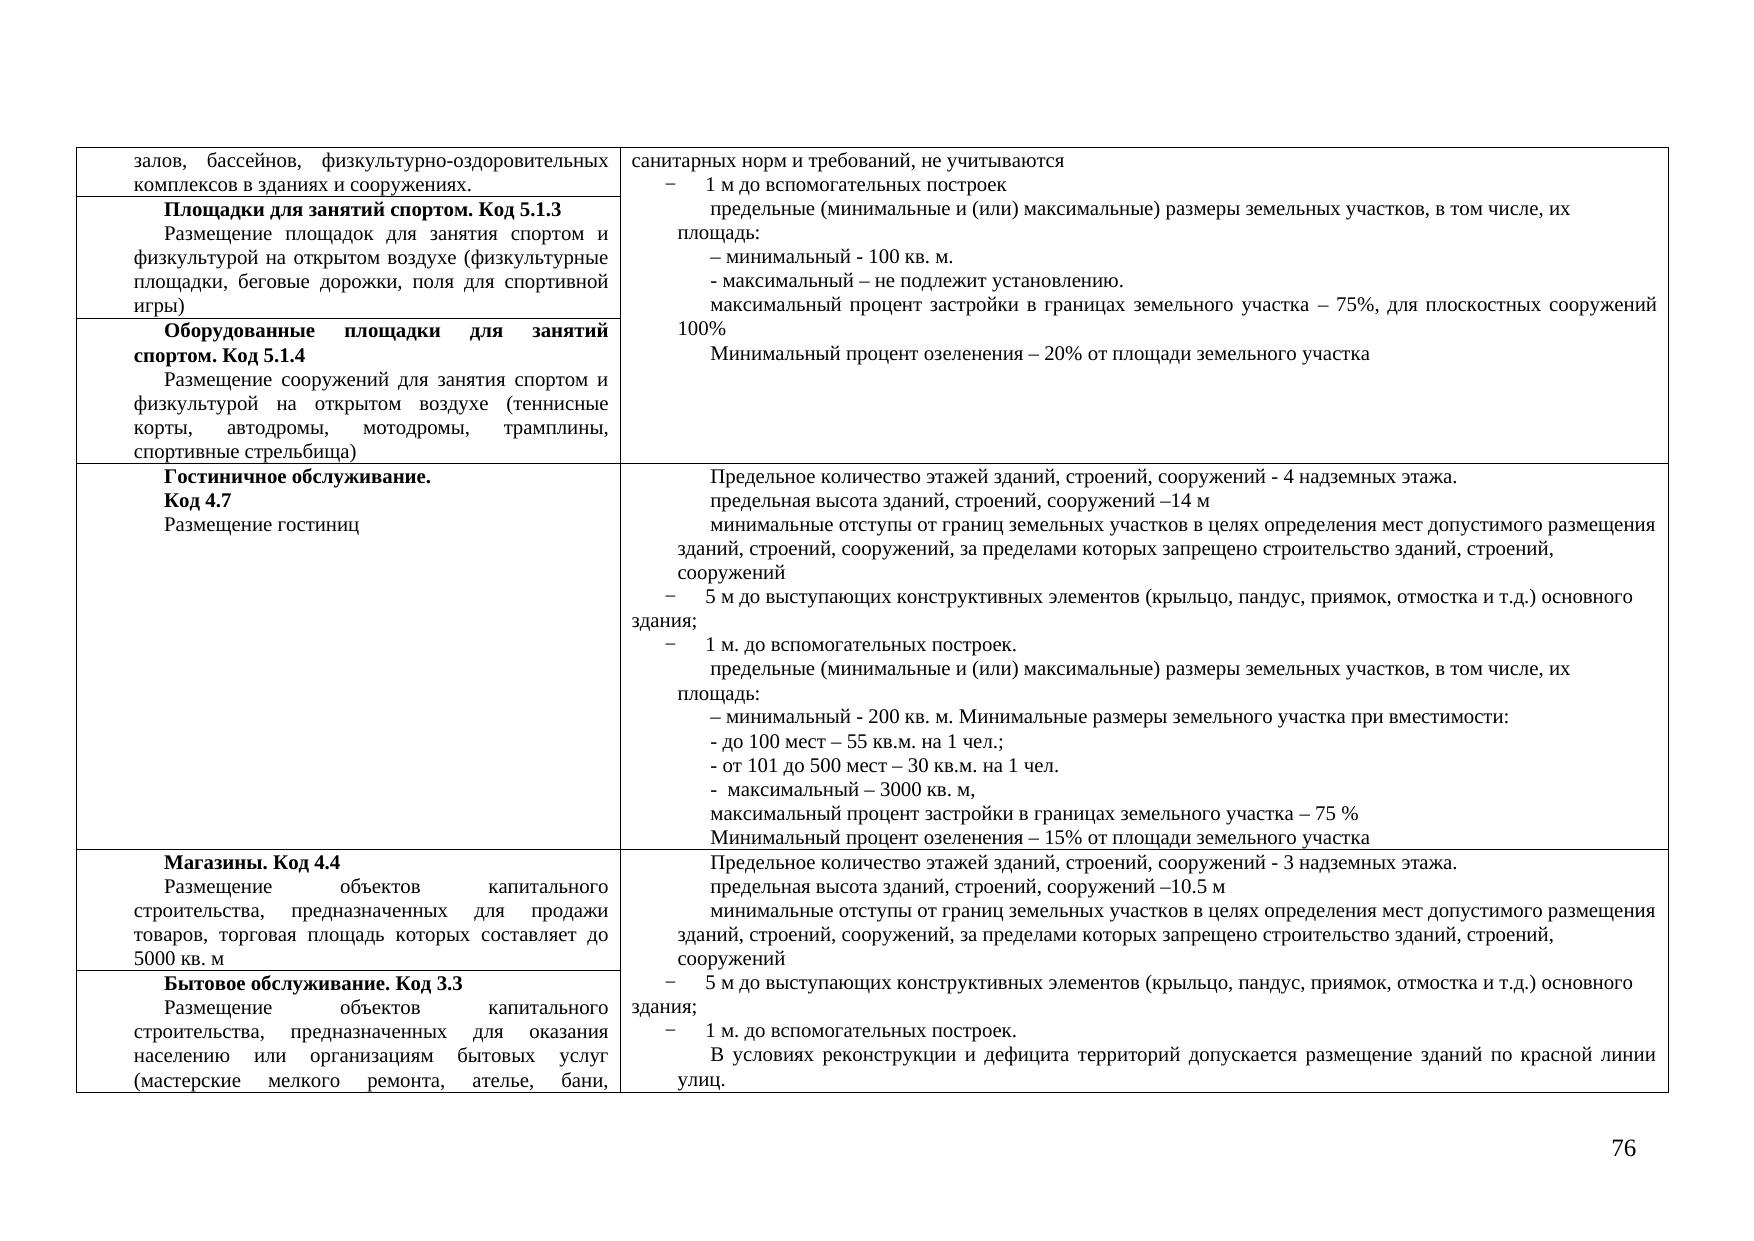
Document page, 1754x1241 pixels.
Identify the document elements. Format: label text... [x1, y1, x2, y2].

table_cell Магазины. Код 4.4 Размещение объектов капитального строительства, предназначенных для продажи товаров, торговая площадь которых составляет до 5000 кв. м [77, 850, 620, 970]
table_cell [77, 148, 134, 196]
table_cell Гостиничное обслуживание. Код 4.7 Размещение гостиниц [77, 464, 620, 849]
table_cell Предельное количество этажей зданий, строений, сооружений - 3 надземных этажа. предельная высота зданий, строений, сооружений –10.5 м минимальные отступы от границ земельных участков в целях определения мест допустимого размещения зданий, строений, сооружений, за пределами которых запрещено строительство зданий, строений, сооружений 5 м до выступающих конструктивных элементов (крыльцо, пандус, приямок, отмостка и т.д.) основного здания; 1 м. до вспомогательных построек. В условиях реконструкции и дефицита территорий допускается размещение зданий по красной линии улиц. предельные (минимальные и (или) максимальные) размеры земельных участков, в том числе, их площадь: – минимальный - 200 кв. м. - максимальный – 3000 кв. м, максимальный процент застройки в границах земельного участка – 75 % Минимальный процент озеленения – 15% от площади земельного участка [621, 850, 1668, 1092]
table_cell Оборудованные площадки для занятий спортом. Код 5.1.4 Размещение сооружений для занятия спортом и физкультурой на открытом воздухе (теннисные корты, автодромы, мотодромы, трамплины, спортивные стрельбища) [77, 319, 620, 463]
table_cell Площадки для занятий спортом. Код 5.1.3 Размещение площадок для занятия спортом и физкультурой на открытом воздухе (физкультурные площадки, беговые дорожки, поля для спортивной игры) [77, 197, 620, 317]
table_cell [77, 971, 620, 1092]
table_cell Предельное количество этажей зданий, строений, сооружений - 4 надземных этажа. предельная высота зданий, строений, сооружений –14 м минимальные отступы от границ земельных участков в целях определения мест допустимого размещения зданий, строений, сооружений, за пределами которых запрещено строительство зданий, строений, сооружений 5 м до выступающих конструктивных элементов (крыльцо, пандус, приямок, отмостка и т.д.) основного здания; 1 м. до вспомогательных построек. предельные (минимальные и (или) максимальные) размеры земельных участков, в том числе, их площадь: – минимальный - 200 кв. м. Минимальные размеры земельного участка при вместимости: - до 100 мест – 55 кв.м. на 1 чел.; - от 101 до 500 мест – 30 кв.м. на 1 чел. - максимальный – 3000 кв. м, максимальный процент застройки в границах земельного участка – 75 % Минимальный процент озеленения – 15% от площади земельного участка [621, 464, 1668, 849]
